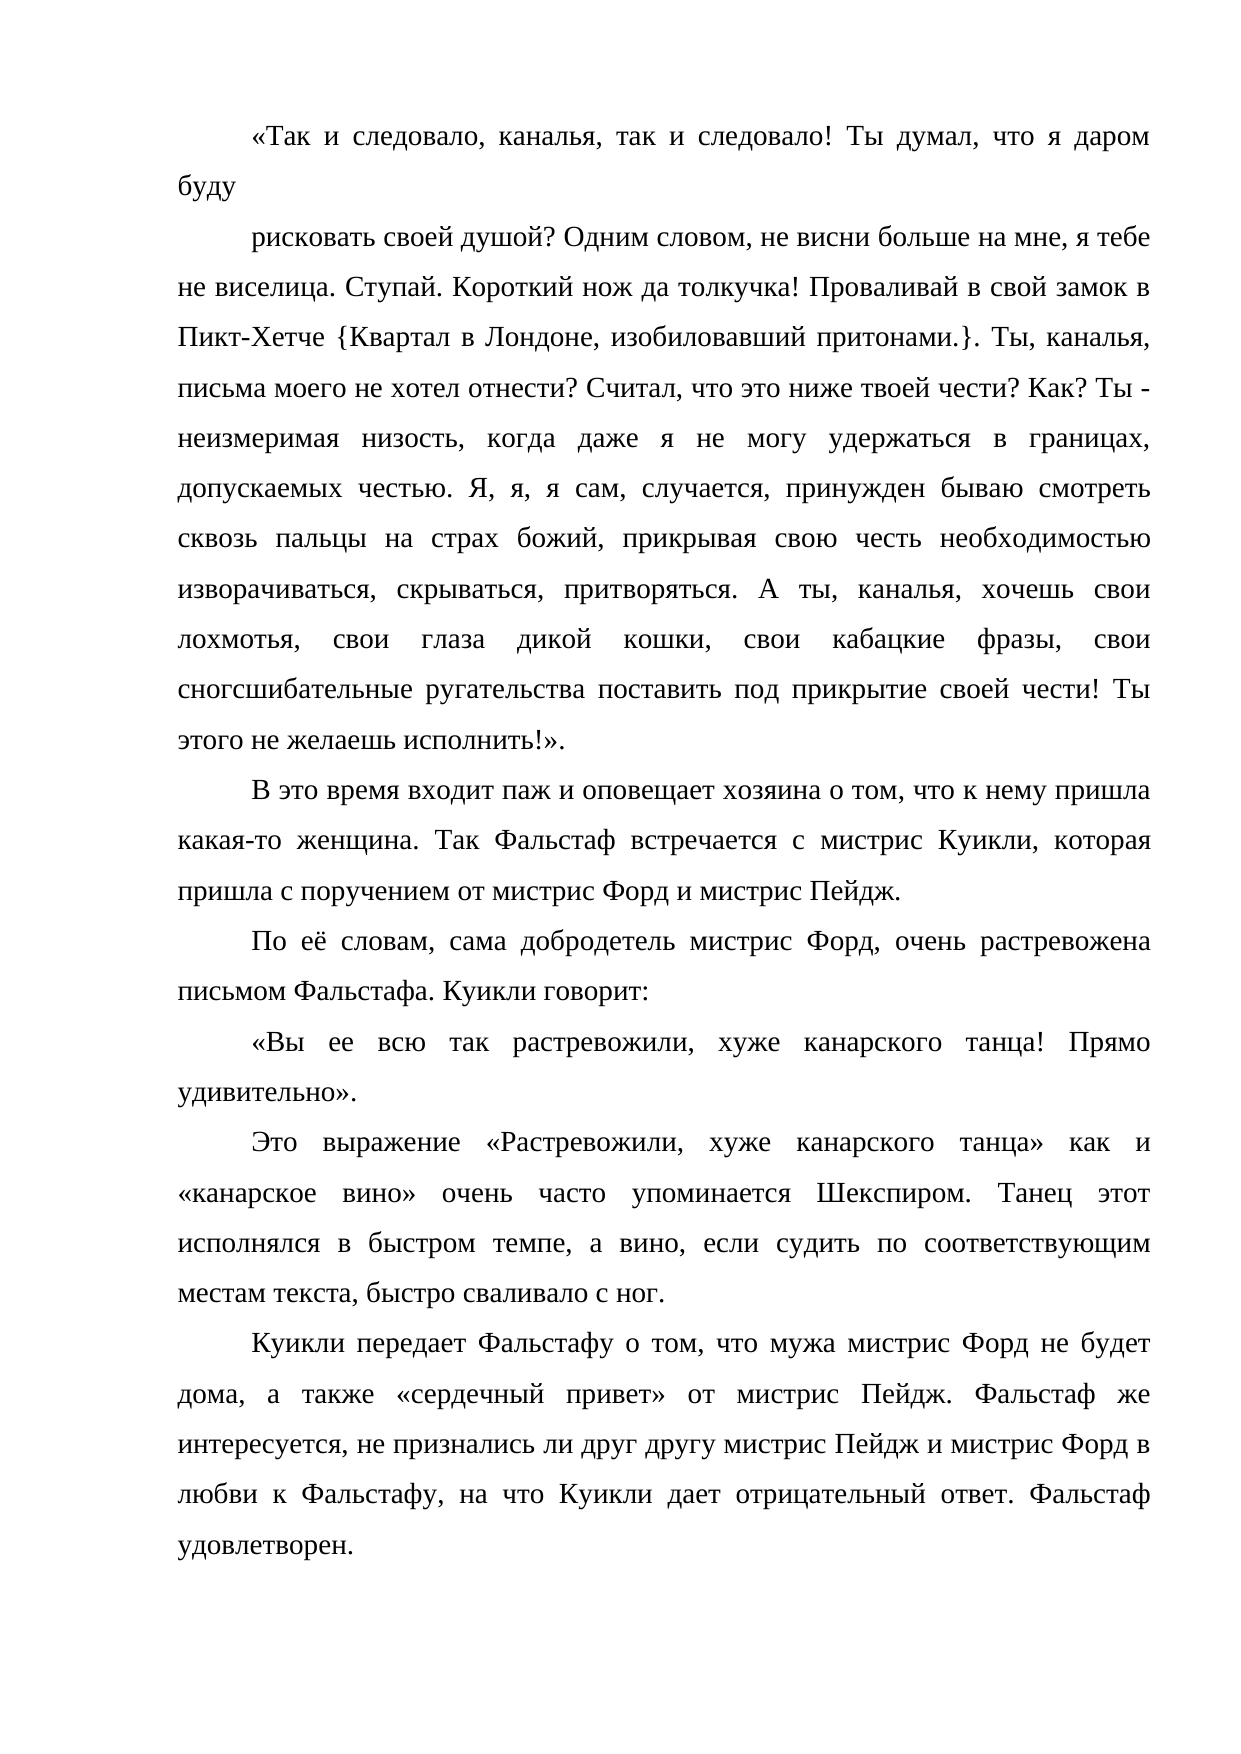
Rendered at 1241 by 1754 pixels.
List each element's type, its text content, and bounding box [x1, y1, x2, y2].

text Куикли передает Фальстафу о том, что мужа мистрис Форд не будет дома, а также «сердечный привет» от мистрис Пейдж. Фальстаф же интересуется, не признались ли друг другу мистрис Пейдж и мистрис Форд в любви к Фальстафу, на что Куикли дает отрицательный ответ. Фальстаф удовлетворен. [177, 1326, 1152, 1560]
text Это выражение «Растревожили, хуже канарского танца» как и «канарское вино» очень часто упоминается Шекспиром. Танец этот исполнялся в быстром темпе, а вино, если судить по соответствующим местам текста, быстро сваливало с ног. [177, 1124, 1152, 1309]
text В это время входит паж и оповещает хозяина о том, что к нему пришла какая-то женщина. Так Фальстаф встречается с мистрис Куикли, которая пришла с поручением от мистрис Форд и мистрис Пейдж. [177, 772, 1152, 906]
text «Вы ее всю так растревожили, хуже канарского танца! Прямо удивительно». [177, 1024, 1152, 1108]
text рисковать своей душой? Одним словом, не висни больше на мне, я тебе не виселица. Ступай. Короткий нож да толкучка! Проваливай в свой замок в Пикт-Хетче {Квартал в Лондоне, изобиловавший притонами.}. Ты, каналья, письма моего не хотел отнести? Считал, что это ниже твоей чести? Как? Ты - неизмеримая низость, когда даже я не могу удержаться в границах, допускаемых честью. Я, я, я сам, случается, принужден бываю смотреть сквозь пальцы на страх божий, прикрывая свою честь необходимостью изворачиваться, скрываться, притворяться. А ты, каналья, хочешь свои лохмотья, свои глаза дикой кошки, свои кабацкие фразы, свои сногсшибательные ругательства поставить под прикрытие своей чести! Ты этого не желаешь исполнить!». [177, 219, 1152, 755]
text По её словам, сама добродетель мистрис Форд, очень растревожена письмом Фальстафа. Куикли говорит: [177, 923, 1152, 1007]
text «Так и следовало, каналья, так и следовало! Ты думал, что я даром буду [177, 118, 1152, 202]
